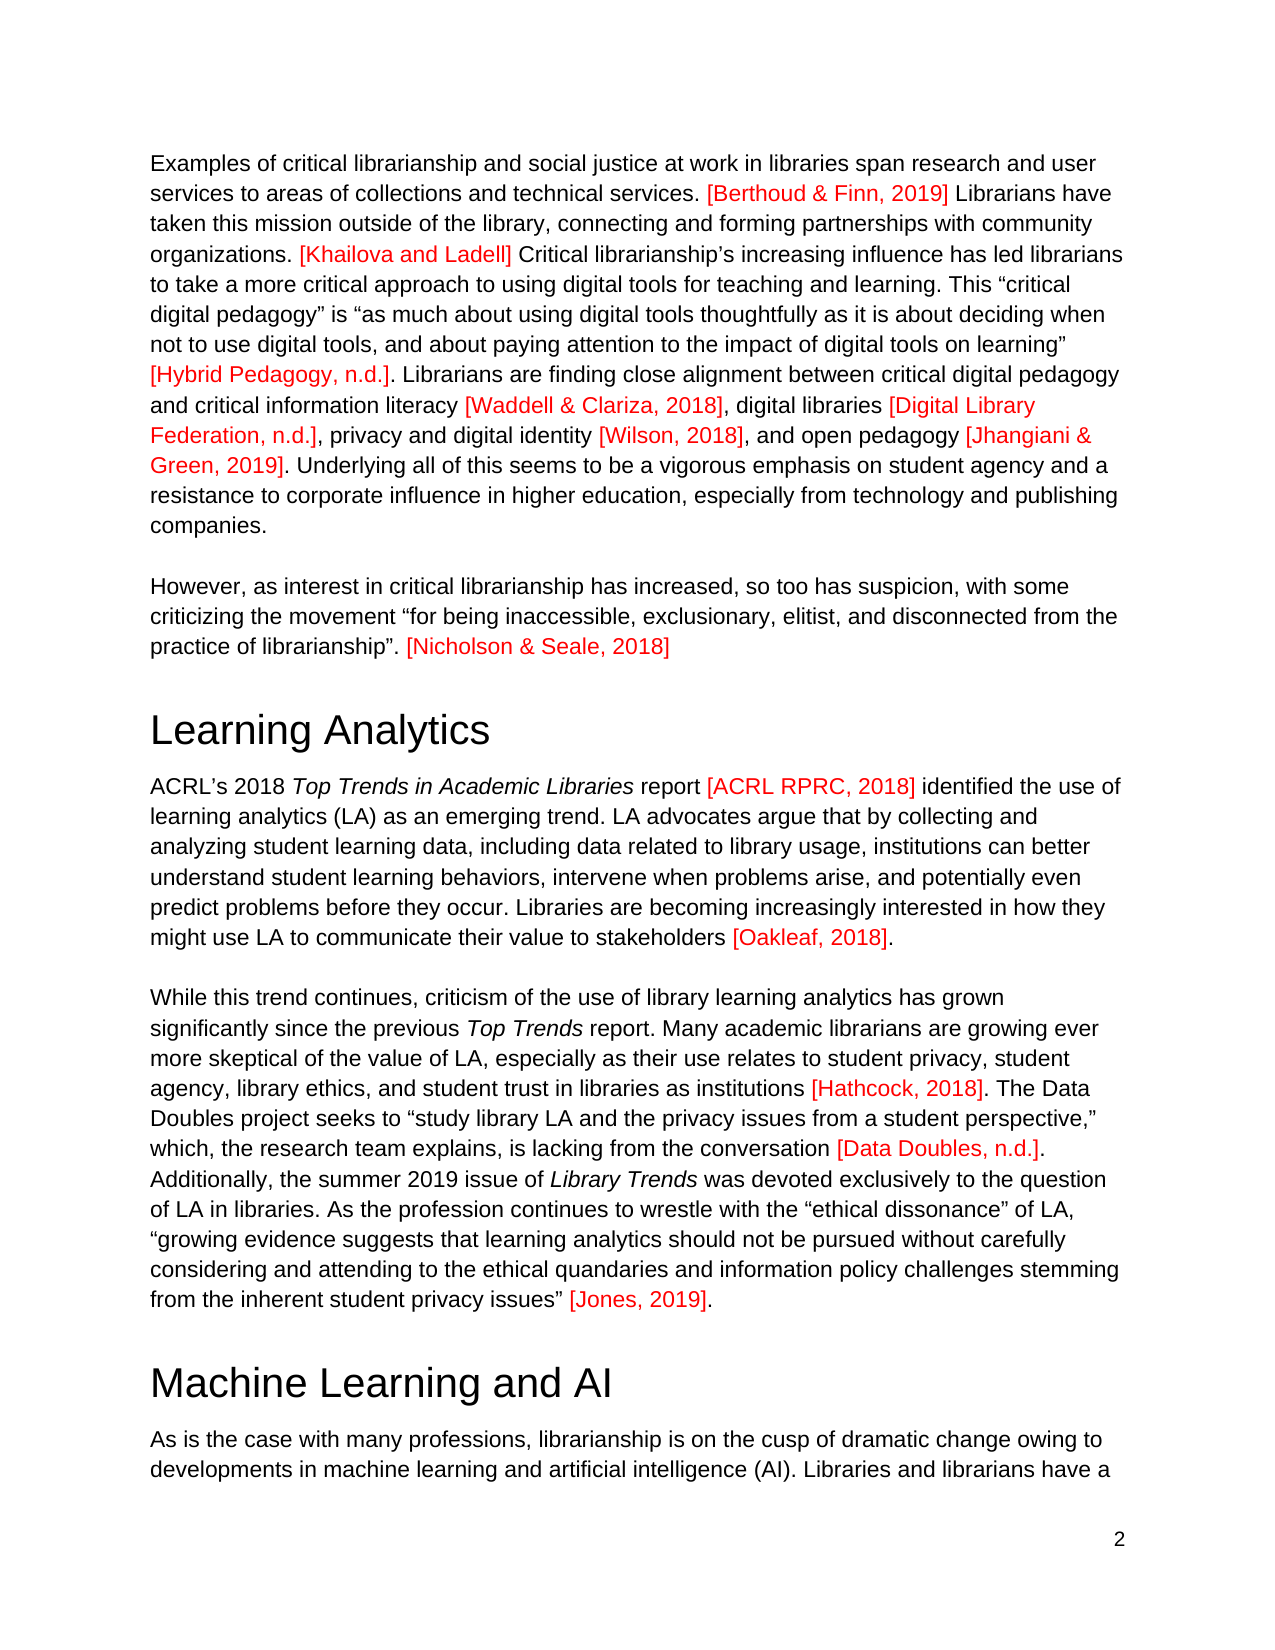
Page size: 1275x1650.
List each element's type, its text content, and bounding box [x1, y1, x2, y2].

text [150, 1426, 1125, 1482]
text ACRL’s 2018 Top Trends in Academic Libraries report [ACRL RPRC, 2018] identified the use of learning analytics (LA) as an emerging trend. LA advocates argue that by collecting and analyzing student learning data, including data related to library usage, institutions can better understand student learning behaviors, intervene when problems arise, and potentially even predict problems before they occur. Libraries are becoming increasingly interested in how they might use LA to communicate their value to stakeholders [Oakleaf, 2018]. [150, 773, 1125, 950]
text However, as interest in critical librarianship has increased, so too has suspicion, with some criticizing the movement “for being inaccessible, exclusionary, elitist, and disconnected from the practice of librarianship”. [Nicholson & Seale, 2018] [150, 573, 1125, 660]
subtitle Machine Learning and AI [150, 1358, 1125, 1406]
text While this trend continues, criticism of the use of library learning analytics has grown significantly since the previous Top Trends report. Many academic librarians are growing ever more skeptical of the value of LA, especially as their use relates to student privacy, student agency, library ethics, and student trust in libraries as institutions [Hathcock, 2018]. The Data Doubles project seeks to “study library LA and the privacy issues from a student perspective,” which, the research team explains, is lacking from the conversation [Data Doubles, n.d.]. Additionally, the summer 2019 issue of Library Trends was devoted exclusively to the question of LA in libraries. As the profession continues to wrestle with the “ethical dissonance” of LA, “growing evidence suggests that learning analytics should not be pursued without carefully considering and attending to the ethical quandaries and information policy challenges stemming from the inherent student privacy issues” [Jones, 2019]. [150, 984, 1125, 1313]
subtitle Learning Analytics [150, 705, 1125, 753]
text Examples of critical librarianship and social justice at work in libraries span research and user services to areas of collections and technical services. [Berthoud & Finn, 2019] Librarians have taken this mission outside of the library, connecting and forming partnerships with community organizations. [Khailova and Ladell] Critical librarianship’s increasing influence has led librarians to take a more critical approach to using digital tools for teaching and learning. This “critical digital pedagogy” is “as much about using digital tools thoughtfully as it is about deciding when not to use digital tools, and about paying attention to the impact of digital tools on learning” [Hybrid Pedagogy, n.d.]. Librarians are finding close alignment between critical digital pedagogy and critical information literacy [Waddell & Clariza, 2018], digital libraries [Digital Library Federation, n.d.], privacy and digital identity [Wilson, 2018], and open pedagogy [Jhangiani & Green, 2019]. Underlying all of this seems to be a vigorous emphasis on student agency and a resistance to corporate influence in higher education, especially from technology and publishing companies. [150, 150, 1125, 539]
